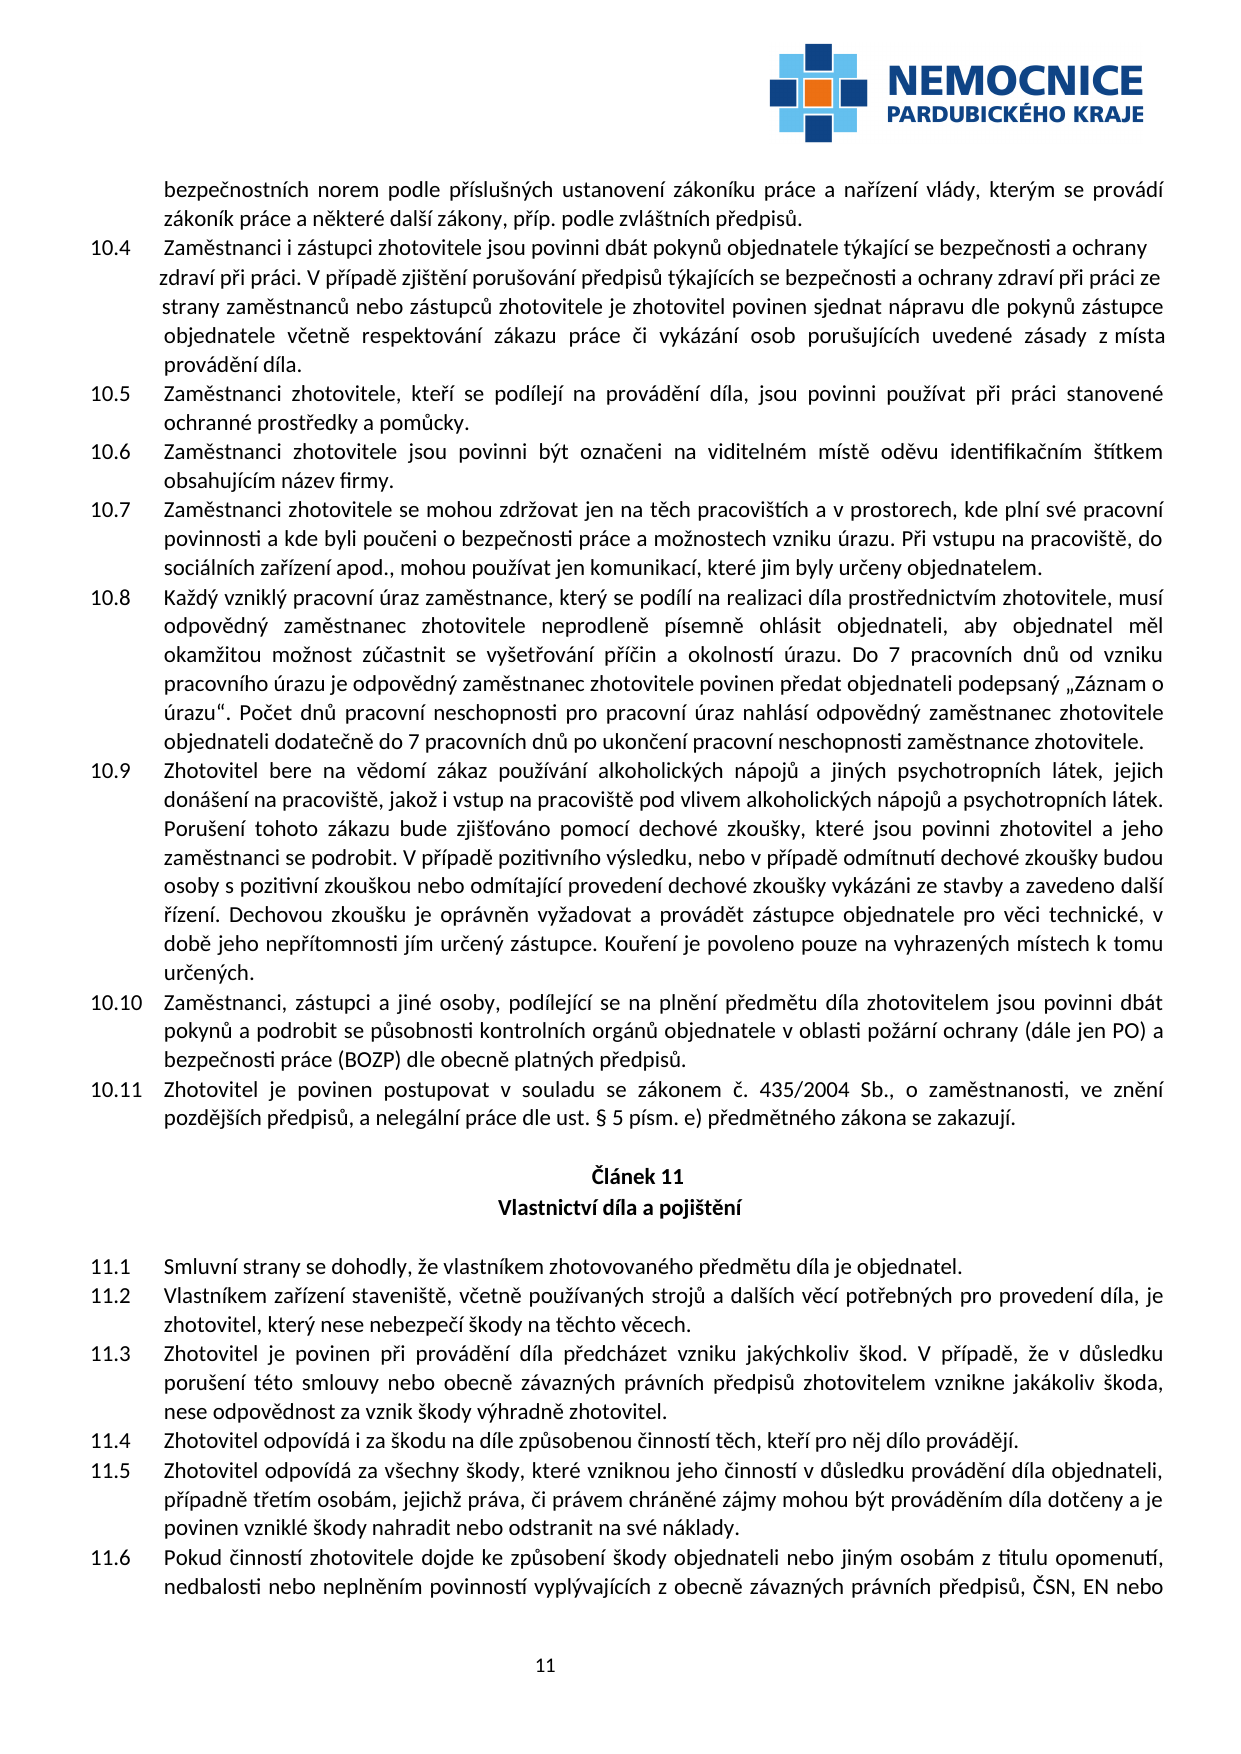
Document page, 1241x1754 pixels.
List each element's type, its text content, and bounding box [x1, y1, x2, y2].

text strany zaměstnanců nebo zástupců zhotovitele je zhotovitel povinen sjednat nápravu dle pokynů zástupce objednatele včetně respektování zákazu práce či vykázání osob porušujících uvedené zásady z místa provádění díla. [149, 292, 1165, 378]
list Zhotovitel odpovídá i za škodu na díle způsobenou činností těch, kteří pro něj dílo provádějí. [90, 1426, 1165, 1454]
list Zhotovitel je povinen postupovat v souladu se zákonem č. 435/2004 Sb., o zaměstnanosti, ve znění pozdějších předpisů, a nelegální práce dle ust. § 5 písm. e) předmětného zákona se zakazují. [90, 1075, 1165, 1132]
list Smluvní strany se dohodly, že vlastníkem zhotovovaného předmětu díla je objednatel. [90, 1252, 1165, 1280]
text zdraví při práci. V případě zjištění porušování předpisů týkajících se bezpečnosti a ochrany zdraví při práci ze [149, 263, 1165, 291]
picture [768, 42, 1144, 144]
list Zaměstnanci, zástupci a jiné osoby, podílející se na plnění předmětu díla zhotovitelem jsou povinni dbát pokynů a podrobit se působnosti kontrolních orgánů objednatele v oblasti požární ochrany (dále jen PO) a bezpečnosti práce (BOZP) dle obecně platných předpisů. [90, 988, 1165, 1073]
list Zhotovitel je povinen při provádění díla předcházet vzniku jakýchkoliv škod. V případě, že v důsledku porušení této smlouvy nebo obecně závazných právních předpisů zhotovitelem vznikne jakákoliv škoda, nese odpovědnost za vznik škody výhradně zhotovitel. [90, 1339, 1165, 1425]
list Zhotovitel odpovídá za všechny škody, které vzniknou jeho činností v důsledku provádění díla objednateli, případně třetím osobám, jejichž práva, či právem chráněné zájmy mohou být prováděním díla dotčeny a je povinen vzniklé škody nahradit nebo odstranit na své náklady. [90, 1456, 1165, 1542]
list Zaměstnanci zhotovitele se mohou zdržovat jen na těch pracovištích a v prostorech, kde plní své pracovní povinnosti a kde byli poučeni o bezpečnosti práce a možnostech vzniku úrazu. Při vstupu na pracoviště, do sociálních zařízení apod., mohou používat jen komunikací, které jim byly určeny objednatelem. [90, 496, 1165, 581]
list Zaměstnanci i zástupci zhotovitele jsou povinni dbát pokynů objednatele týkající se bezpečnosti a ochrany [90, 233, 1165, 261]
list Zaměstnanci zhotovitele, kteří se podílejí na provádění díla, jsou povinni používat při práci stanovené ochranné prostředky a pomůcky. [90, 379, 1165, 436]
text Vlastnictví díla a pojištění [112, 1193, 1127, 1221]
list Zaměstnanci zhotovitele jsou povinni být označeni na viditelném místě oděvu identifikačním štítkem obsahujícím název firmy. [90, 437, 1165, 494]
list Každý vzniklý pracovní úraz zaměstnance, který se podílí na realizaci díla prostřednictvím zhotovitele, musí odpovědný zaměstnanec zhotovitele neprodleně písemně ohlásit objednateli, aby objednatel měl okamžitou možnost zúčastnit se vyšetřování příčin a okolností úrazu. Do 7 pracovních dnů od vzniku pracovního úrazu je odpovědný zaměstnanec zhotovitele povinen předat objednateli podepsaný „Záznam o úrazu“. Počet dnů pracovní neschopnosti pro pracovní úraz nahlásí odpovědný zaměstnanec zhotovitele objednateli dodatečně do 7 pracovních dnů po ukončení pracovní neschopnosti zaměstnance zhotovitele. [90, 583, 1165, 755]
list Vlastníkem zařízení staveniště, včetně používaných strojů a dalších věcí potřebných pro provedení díla, je zhotovitel, který nese nebezpečí škody na těchto věcech. [90, 1281, 1165, 1338]
list Zhotovitel bere na vědomí zákaz používání alkoholických nápojů a jiných psychotropních látek, jejich donášení na pracoviště, jakož i vstup na pracoviště pod vlivem alkoholických nápojů a psychotropních látek. Porušení tohoto zákazu bude zjišťováno pomocí dechové zkoušky, které jsou povinni zhotovitel a jeho zaměstnanci se podrobit. V případě pozitivního výsledku, nebo v případě odmítnutí dechové zkoušky budou osoby s pozitivní zkouškou nebo odmítající provedení dechové zkoušky vykázáni ze stavby a zavedeno další řízení. Dechovou zkoušku je oprávněn vyžadovat a provádět zástupce objednatele pro věci technické, v době jeho nepřítomnosti jím určený zástupce. Kouření je povoleno pouze na vyhrazených místech k tomu určených. [90, 756, 1165, 986]
text Článek 11 [112, 1162, 1128, 1190]
